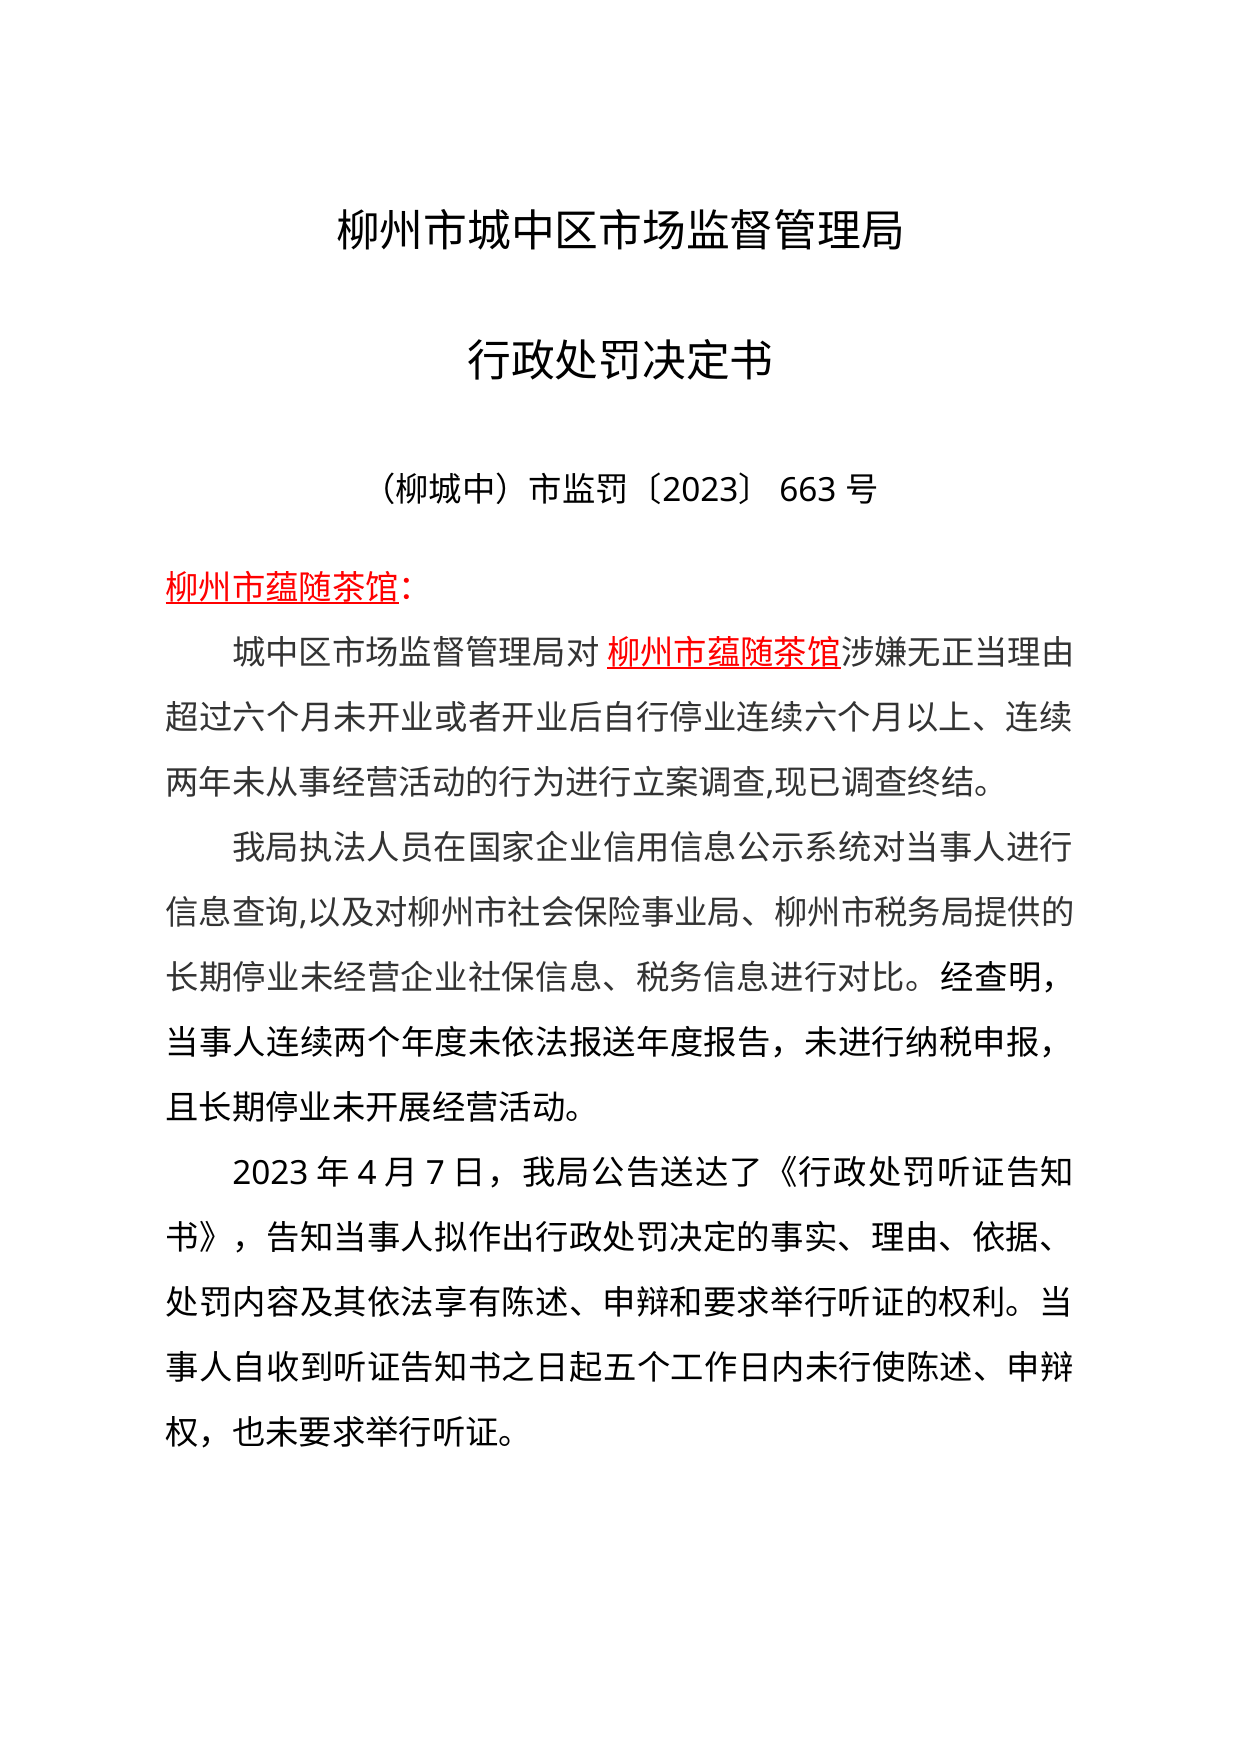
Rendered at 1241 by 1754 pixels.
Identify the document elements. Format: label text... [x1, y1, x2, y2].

text 我局执法人员在国家企业信用信息公示系统对当事人进行信息查询,以及对柳州市社会保险事业局、柳州市税务局提供的长期停业未经营企业社保信息、税务信息进行对比。经查明，当事人连续两个年度未依法报送年度报告，未进行纳税申报，且长期停业未开展经营活动。 [165, 812, 1075, 889]
text 我局执法人员在国家企业信用信息公示系统对当事人进行信息查询,以及对柳州市社会保险事业局、柳州市税务局提供的长期停业未经营企业社保信息、税务信息进行对比。经查明，当事人连续两个年度未依法报送年度报告，未进行纳税申报，且长期停业未开展经营活动。 [165, 934, 1075, 1137]
text 行政处罚决定书 [165, 324, 1075, 389]
text 柳州市蕴随茶馆： [165, 552, 1075, 617]
text 城中区市场监督管理局对 柳州市蕴随茶馆涉嫌无正当理由超过六个月未开业或者开业后自行停业连续六个月以上、连续两年未从事经营活动的行为进行立案调查,现已调查终结。 [165, 739, 1075, 812]
text 柳州市城中区市场监督管理局 [165, 194, 1075, 259]
text （柳城中）市监罚〔2023〕 663 号 [165, 454, 1075, 519]
text 城中区市场监督管理局对 柳州市蕴随茶馆涉嫌无正当理由超过六个月未开业或者开业后自行停业连续六个月以上、连续两年未从事经营活动的行为进行立案调查,现已调查终结。 [165, 617, 1075, 691]
text 2023年4月7日，我局公告送达了《行政处罚听证告知书》，告知当事人拟作出行政处罚决定的事实、理由、依据、处罚内容及其依法享有陈述、申辩和要求举行听证的权利。当事人自收到听证告知书之日起五个工作日内未行使陈述、申辩权，也未要求举行听证。 [165, 1137, 1075, 1462]
